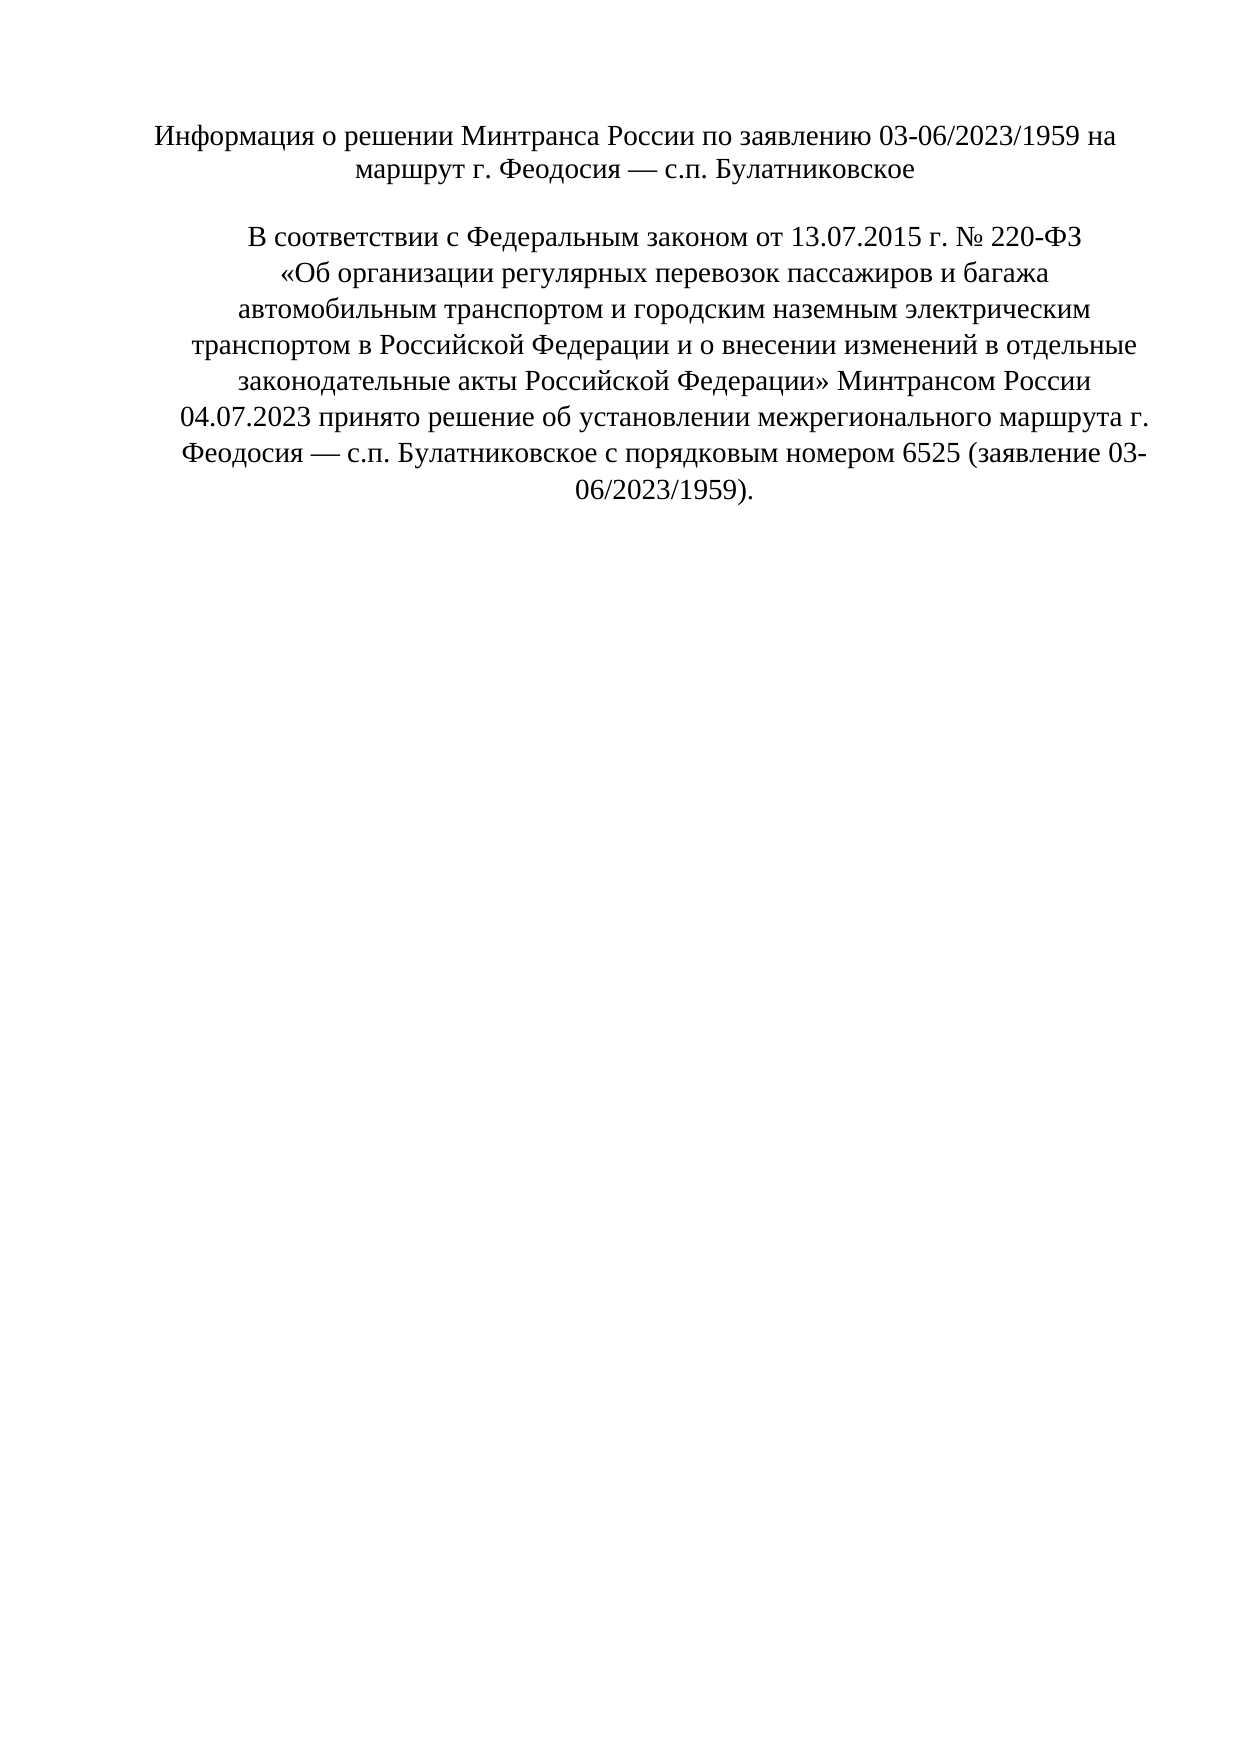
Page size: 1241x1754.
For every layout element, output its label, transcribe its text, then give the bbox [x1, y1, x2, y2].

text В соответствии с Федеральным законом от 13.07.2015 г. № 220-ФЗ «Об организации регулярных перевозок пассажиров и багажа автомобильным транспортом и городским наземным электрическим транспортом в Российской Федерации и о внесении изменений в отдельные законодательные акты Российской Федерации» Минтрансом России 04.07.2023 принято решение об установлении межрегионального маршрута г. Феодосия — с.п. Булатниковское с порядковым номером 6525 (заявление 03-06/2023/1959). [177, 219, 1152, 505]
text Информация о решении Минтранса России по заявлению 03-06/2023/1959 на маршрут г. Феодосия — с.п. Булатниковское [118, 118, 1152, 185]
